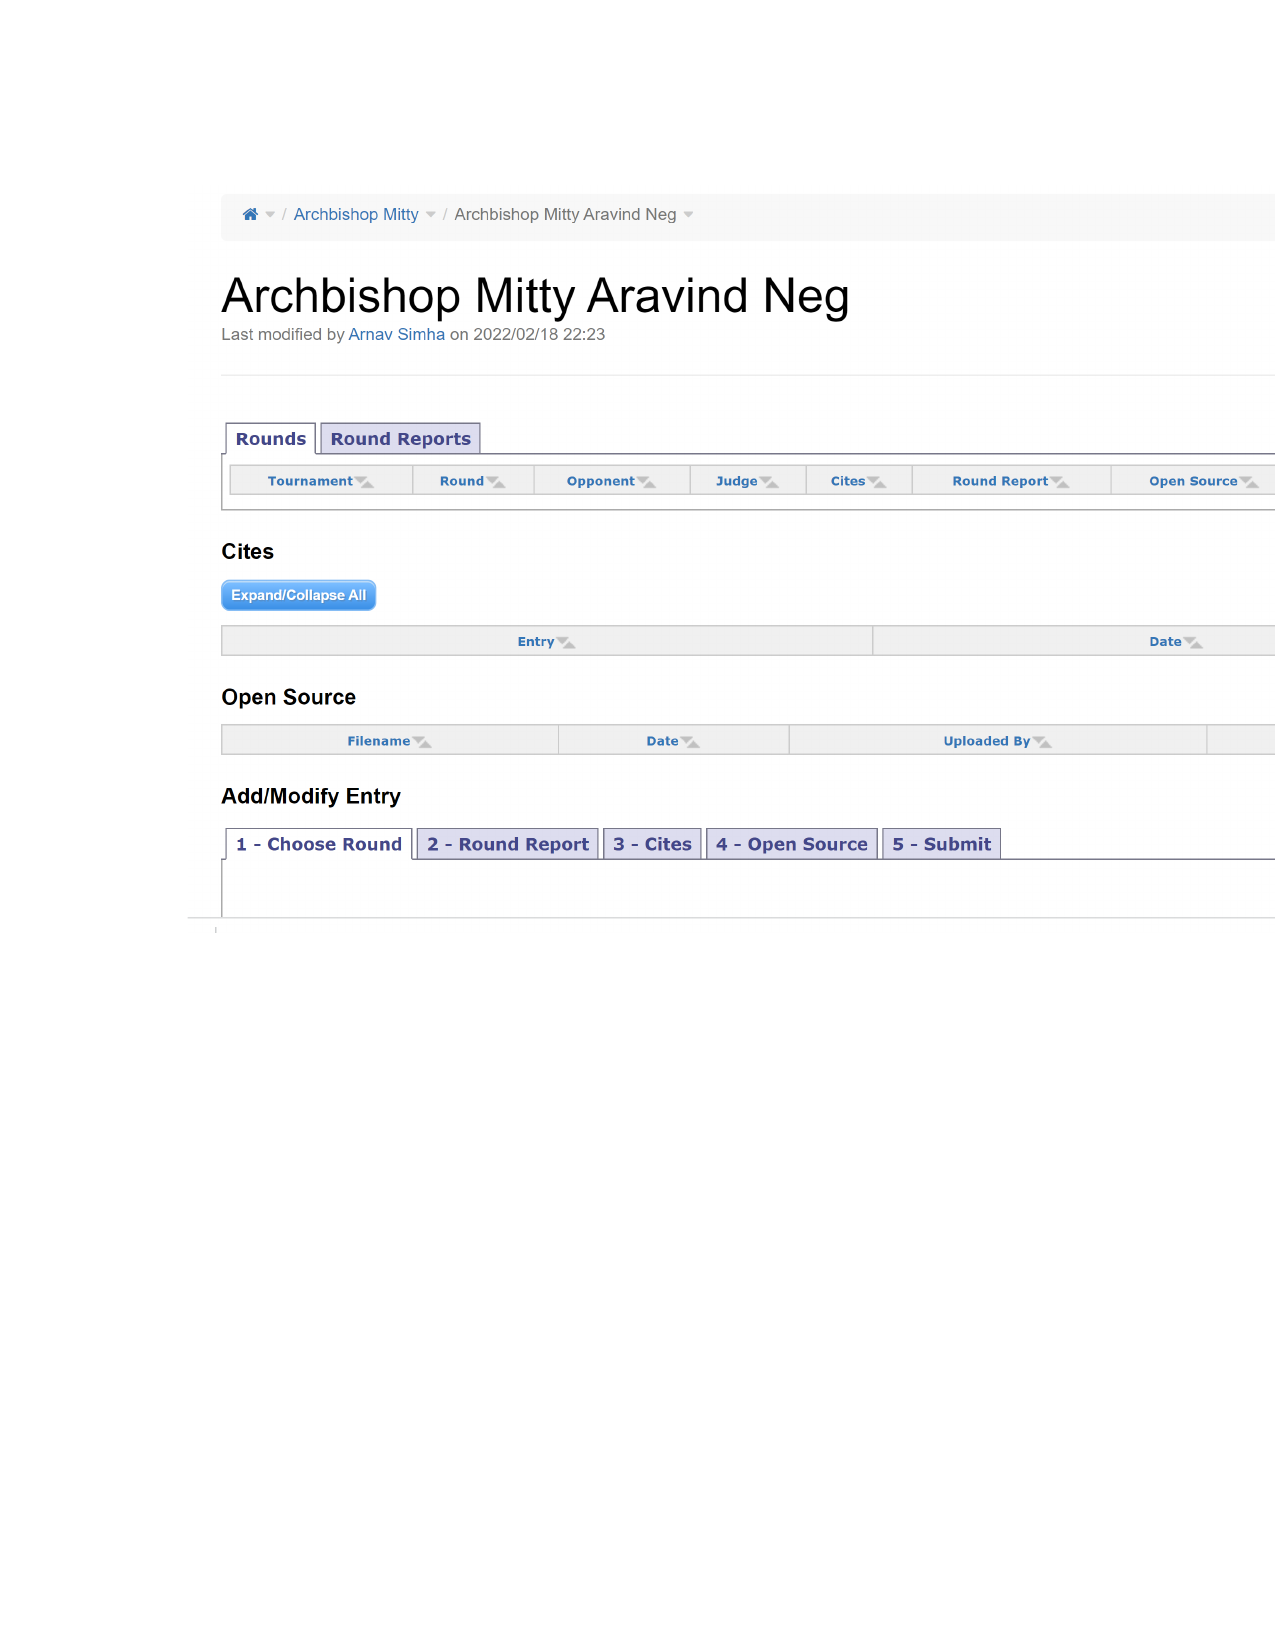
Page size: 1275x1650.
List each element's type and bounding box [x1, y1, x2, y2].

picture [187, 185, 1275, 933]
